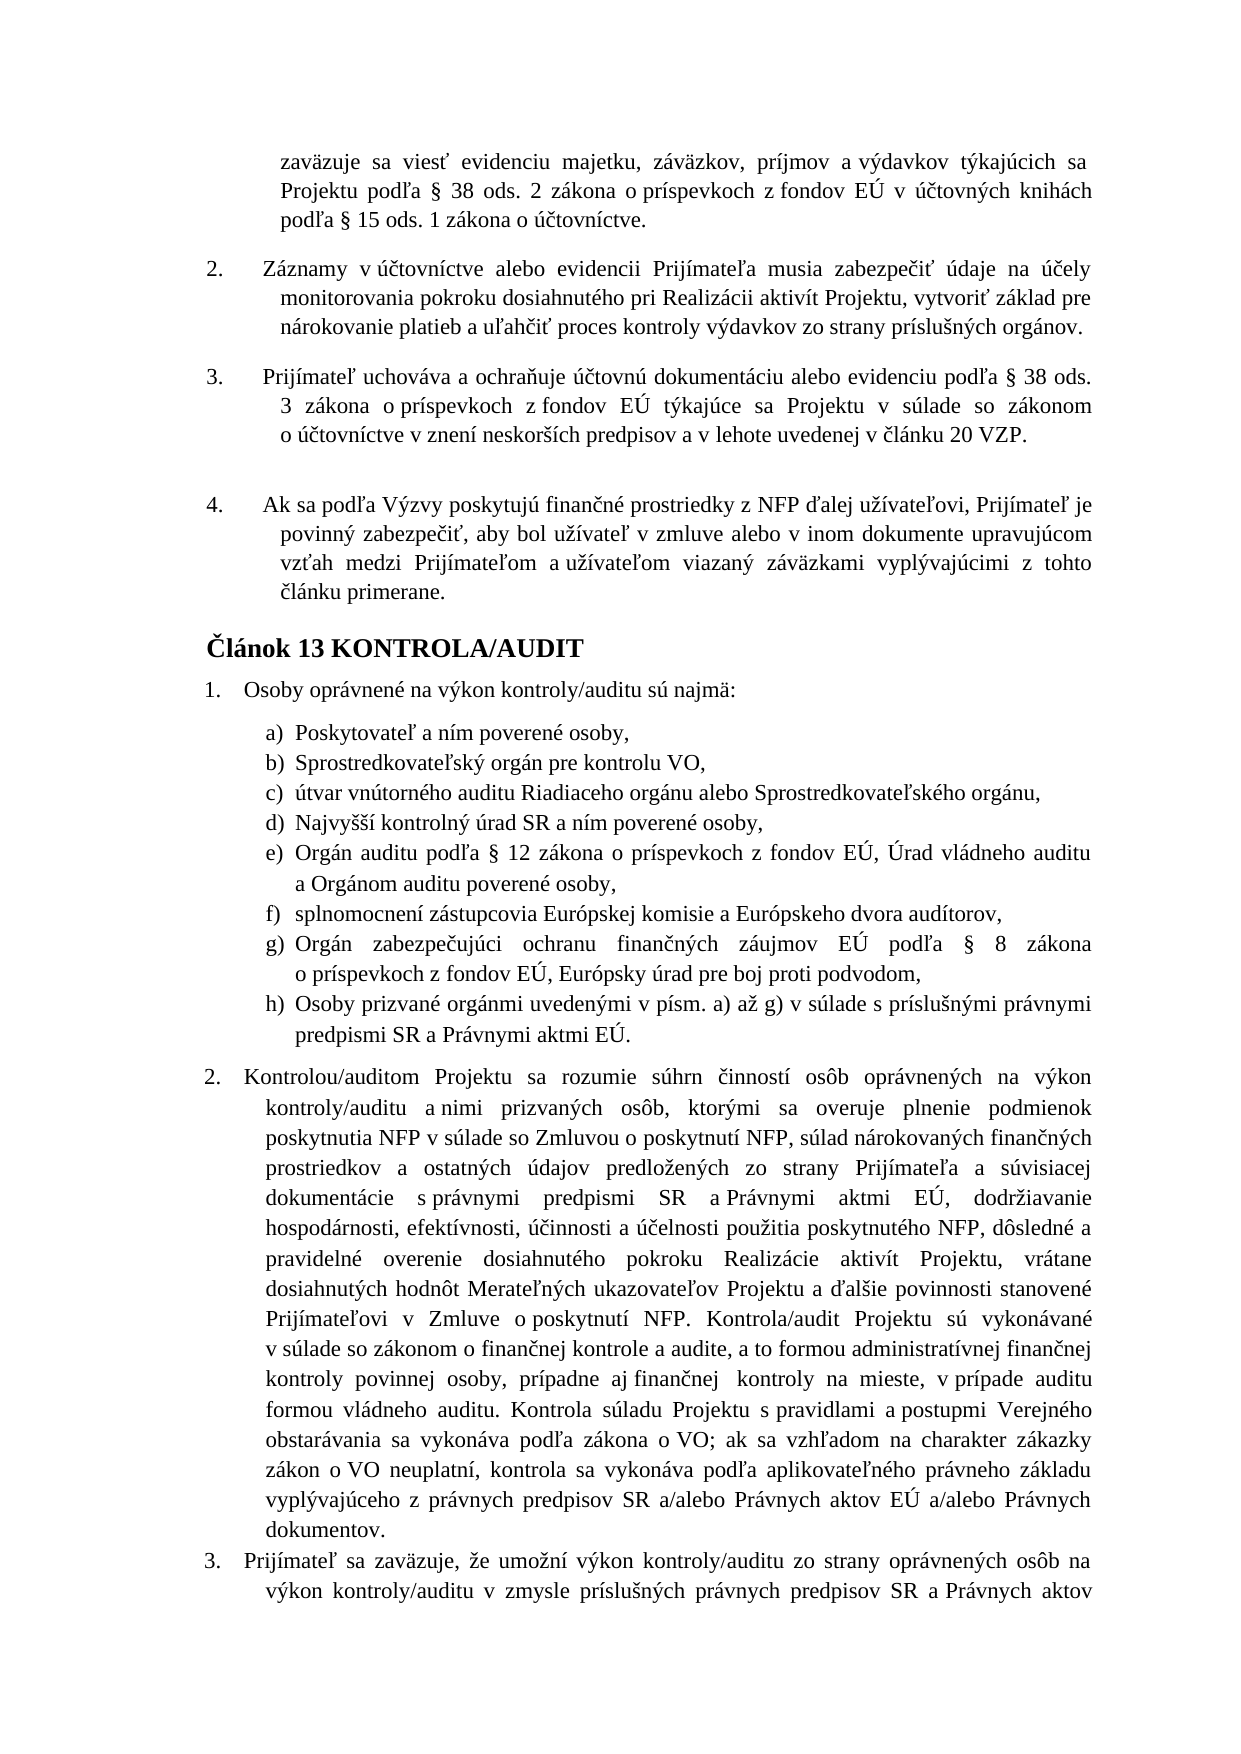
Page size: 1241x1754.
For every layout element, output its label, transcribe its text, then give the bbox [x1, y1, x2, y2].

list Najvyšší kontrolný úrad SR a ním poverené osoby, [265, 809, 1092, 836]
list Osoby prizvané orgánmi uvedenými v písm. a) až g) v súlade s príslušnými právnymi predpismi SR a Právnymi aktmi EÚ. [265, 991, 1092, 1047]
list Prijímateľ uchováva a ochraňuje účtovnú dokumentáciu alebo evidenciu podľa § 38 ods. 3 zákona o príspevkoch z fondov EÚ týkajúce sa Projektu v súlade so zákonom o účtovníctve v znení neskorších predpisov a v lehote uvedenej v článku 20 VZP. [206, 363, 1092, 447]
list Orgán auditu podľa § 12 zákona o príspevkoch z fondov EÚ, Úrad vládneho auditu a Orgánom auditu poverené osoby, [265, 839, 1092, 896]
list Sprostredkovateľský orgán pre kontrolu VO, [265, 749, 1092, 775]
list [221, 1547, 1092, 1603]
list Orgán zabezpečujúci ochranu finančných záujmov EÚ podľa § 8 zákona o príspevkoch z fondov EÚ, Európsky úrad pre boj proti podvodom, [265, 930, 1092, 987]
list útvar vnútorného auditu Riadiaceho orgánu alebo Sprostredkovateľského orgánu, [265, 779, 1092, 805]
list Kontrolou/auditom Projektu sa rozumie súhrn činností osôb oprávnených na výkon kontroly/auditu a nimi prizvaných osôb, ktorými sa overuje plnenie podmienok poskytnutia NFP v súlade so Zmluvou o poskytnutí NFP, súlad nárokovaných finančných prostriedkov a ostatných údajov predložených zo strany Prijímateľa a súvisiacej dokumentácie s právnymi predpismi SR a Právnymi aktmi EÚ, dodržiavanie hospodárnosti, efektívnosti, účinnosti a účelnosti použitia poskytnutého NFP, dôsledné a pravidelné overenie dosiahnutého pokroku Realizácie aktivít Projektu, vrátane dosiahnutých hodnôt Merateľných ukazovateľov Projektu a ďalšie povinnosti stanovené Prijímateľovi v Zmluve o poskytnutí NFP. Kontrola/audit Projektu sú vykonávané v súlade so zákonom o finančnej kontrole a audite, a to formou administratívnej finančnej kontroly povinnej osoby, prípadne aj finančnej kontroly na mieste, v prípade auditu formou vládneho auditu. Kontrola súladu Projektu s pravidlami a postupmi Verejného obstarávania sa vykonáva podľa zákona o VO; ak sa vzhľadom na charakter zákazky zákon o VO neuplatní, kontrola sa vykonáva podľa aplikovateľného právneho základu vyplývajúceho z právnych predpisov SR a/alebo Právnych aktov EÚ a/alebo Právnych dokumentov. [221, 1063, 1092, 1543]
list Záznamy v účtovníctve alebo evidencii Prijímateľa musia zabezpečiť údaje na účely monitorovania pokroku dosiahnutého pri Realizácii aktivít Projektu, vytvoriť základ pre nárokovanie platieb a uľahčiť proces kontroly výdavkov zo strany príslušných orgánov. [206, 255, 1092, 340]
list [206, 148, 1092, 232]
list Ak sa podľa Výzvy poskytujú finančné prostriedky z NFP ďalej užívateľovi, Prijímateľ je povinný zabezpečiť, aby bol užívateľ v zmluve alebo v inom dokumente upravujúcom vzťah medzi Prijímateľom a užívateľom viazaný záväzkami vyplývajúcimi z tohto článku primerane. [206, 491, 1092, 605]
list Poskytovateľ a ním poverené osoby, [265, 719, 1092, 745]
list splnomocnení zástupcovia Európskej komisie a Európskeho dvora audítorov, [265, 900, 1092, 926]
list Osoby oprávnené na výkon kontroly/auditu sú najmä: [221, 676, 1092, 702]
subtitle Článok 13 KONTROLA/AUDIT [206, 632, 1092, 663]
